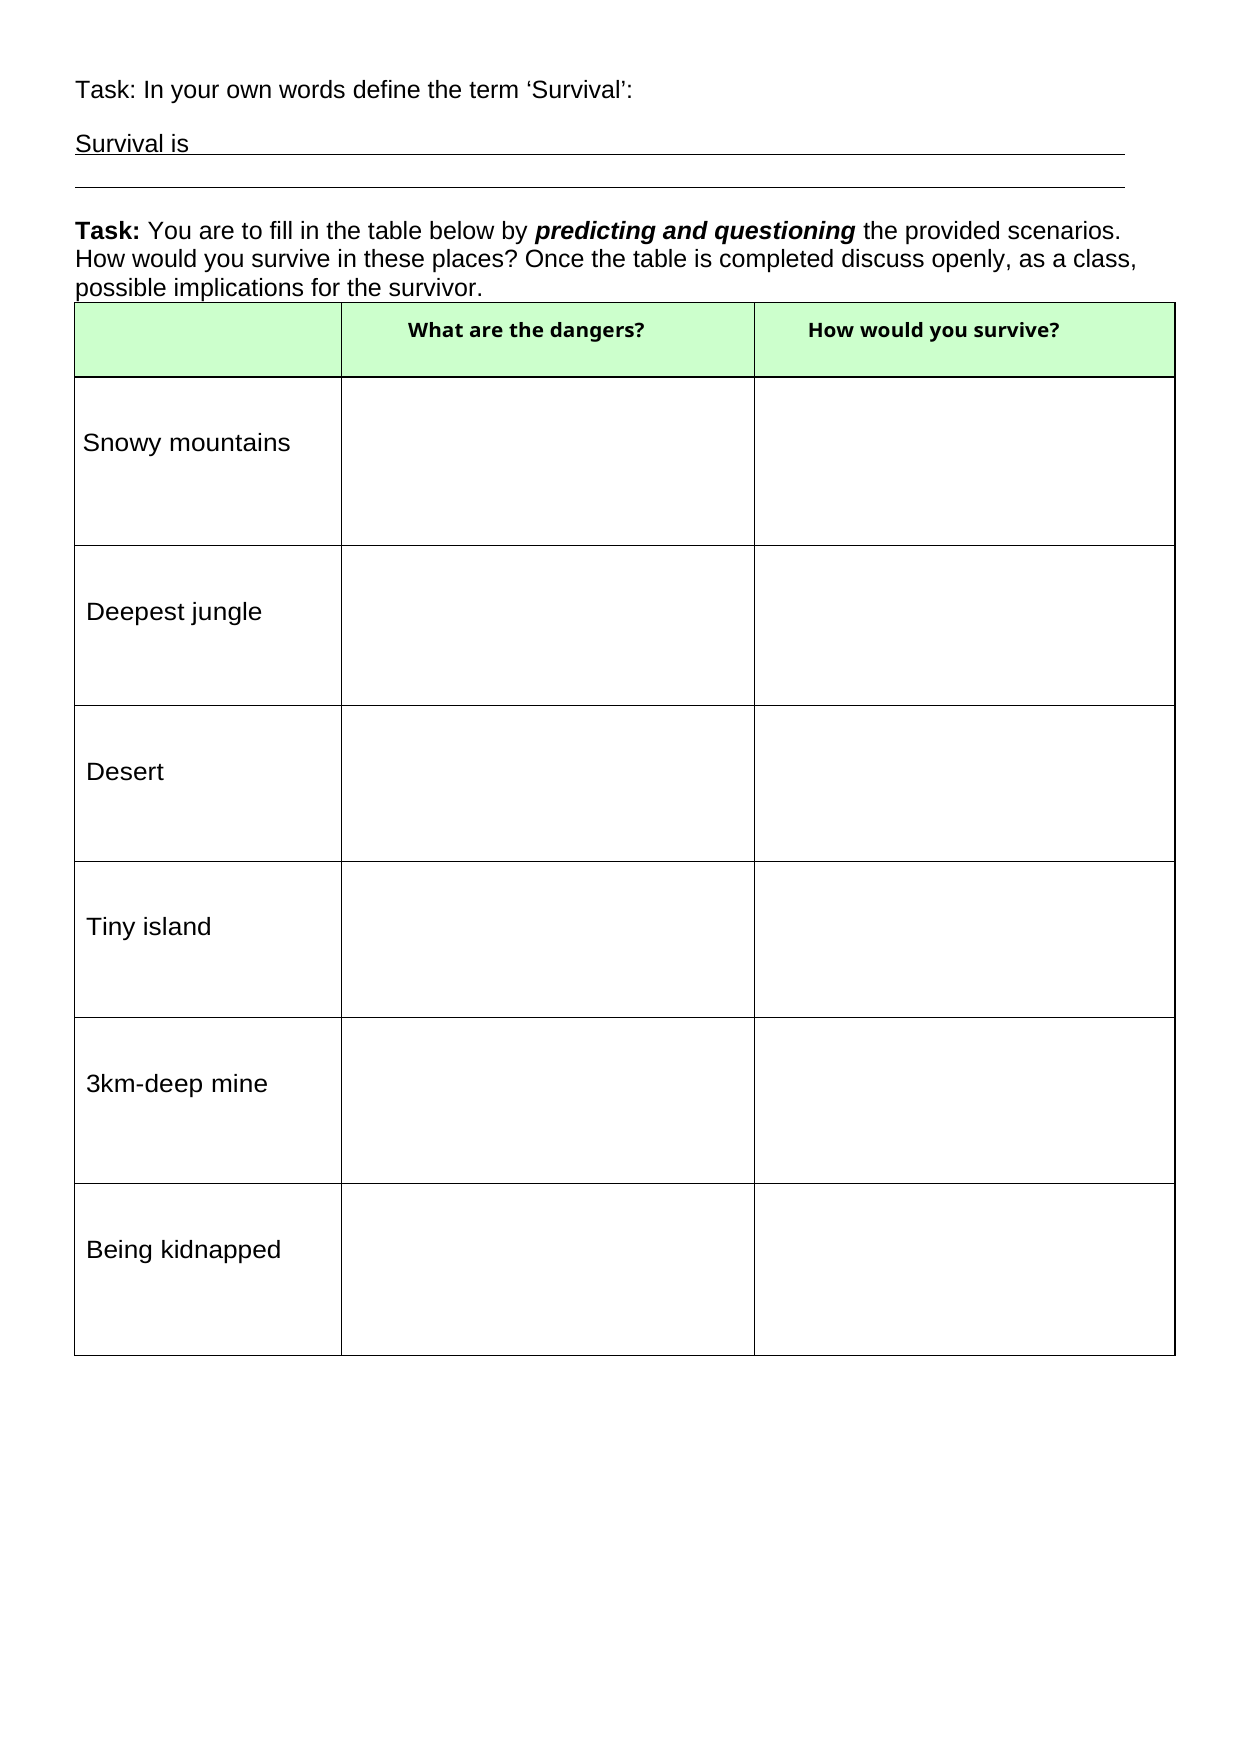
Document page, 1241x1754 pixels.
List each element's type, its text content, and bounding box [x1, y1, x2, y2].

table_cell [342, 1018, 754, 1182]
table_cell Snowy mountains [75, 378, 341, 545]
text Task: You are to fill in the table below by predicting and questioning the provided scenarios. How would you survive in these places? Once the table is completed discuss openly, as a class, possible implications for the survivor. [75, 216, 1165, 302]
table_cell [755, 546, 1174, 705]
table_header [75, 303, 341, 376]
table_cell [755, 862, 1174, 1017]
table_cell [342, 706, 754, 861]
table_cell Being kidnapped [75, 1184, 341, 1355]
table_cell [755, 706, 1174, 861]
table_cell [342, 862, 754, 1017]
table_cell [342, 378, 754, 545]
table_cell Tiny island [75, 862, 341, 1017]
table_cell [342, 546, 754, 705]
table_cell [755, 1018, 1174, 1182]
table_cell [755, 1184, 1174, 1355]
table_cell 3km-deep mine [75, 1018, 341, 1182]
table_cell Desert [75, 706, 341, 861]
table_cell [342, 1184, 754, 1355]
table_header What are the dangers? [342, 303, 754, 376]
text Task: In your own words define the term ‘Survival’: [75, 75, 1165, 104]
table_header How would you survive? [755, 303, 1174, 376]
text Survival is [75, 129, 1165, 191]
table_cell [755, 378, 1174, 545]
table_cell Deepest jungle [75, 546, 341, 705]
